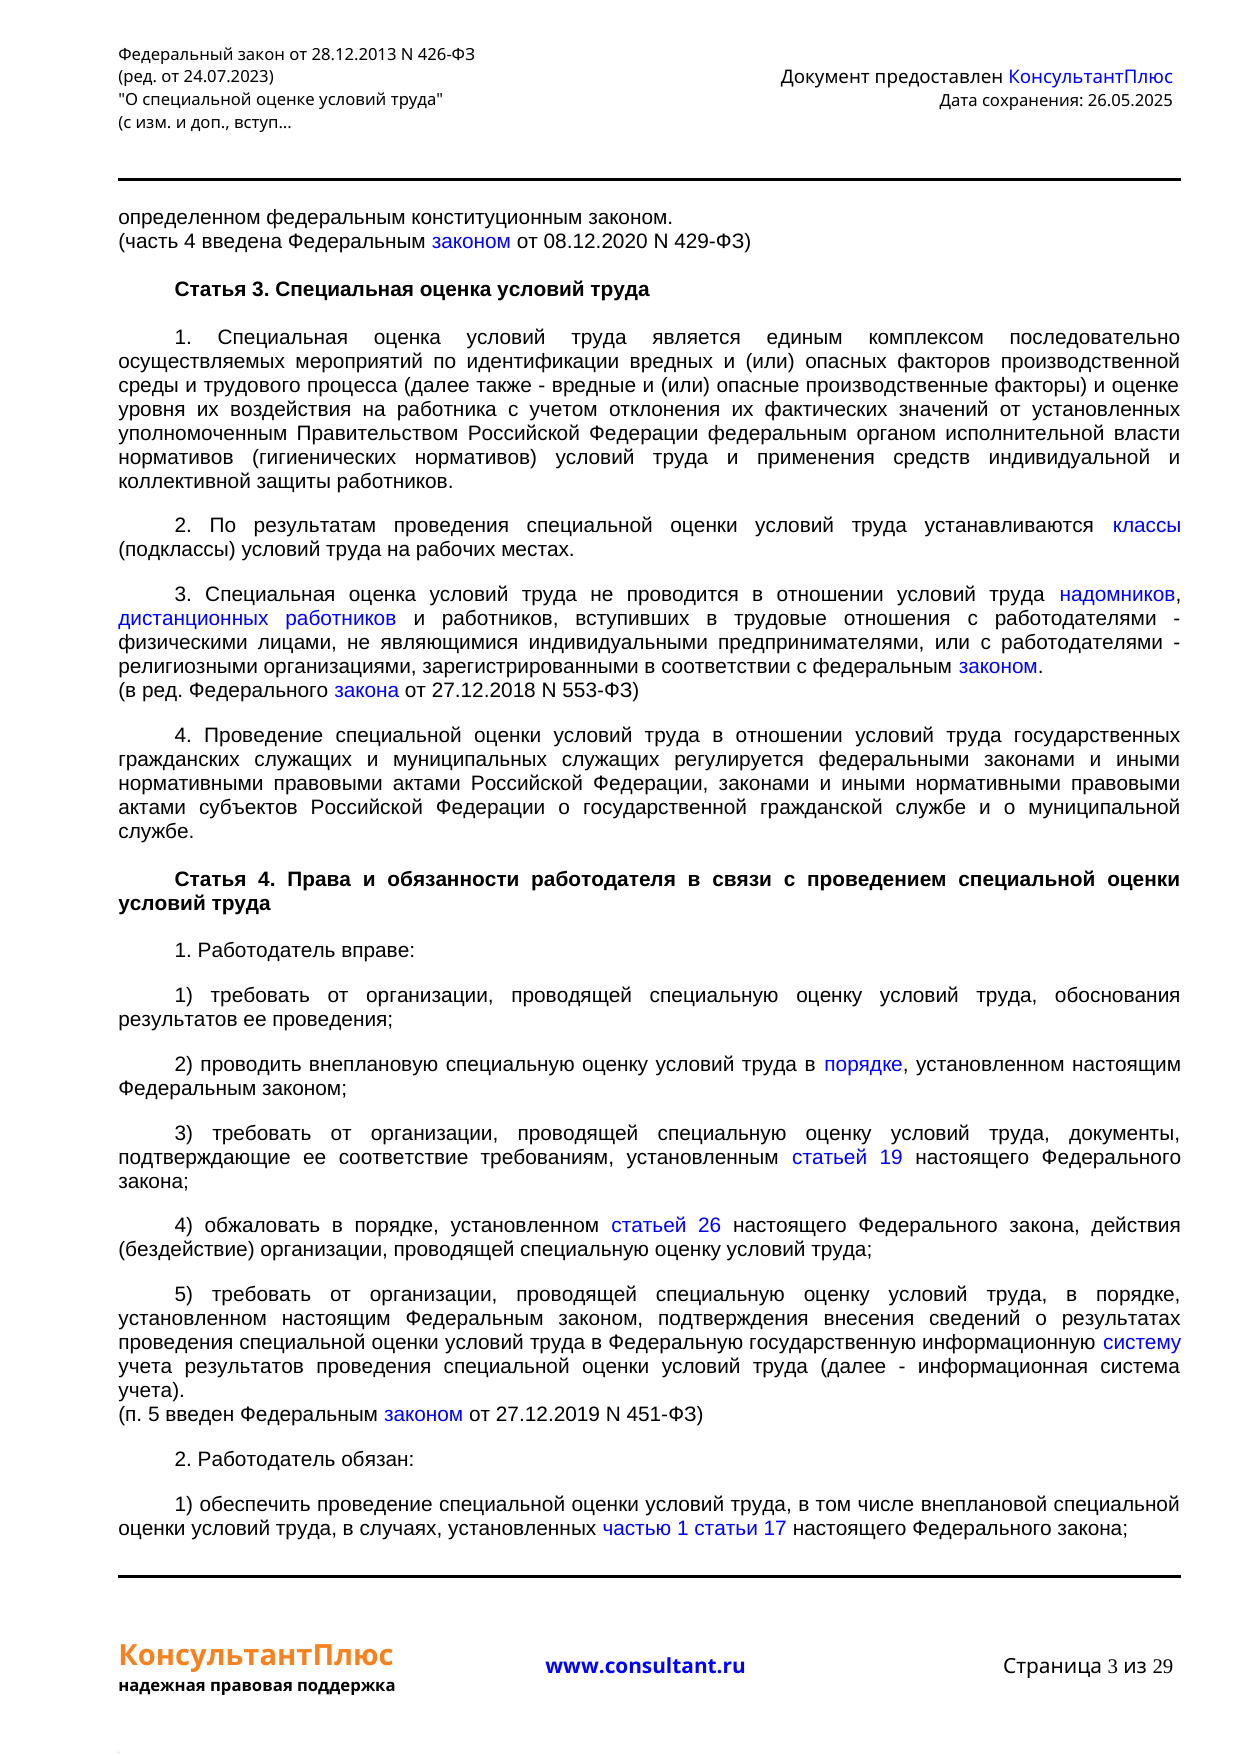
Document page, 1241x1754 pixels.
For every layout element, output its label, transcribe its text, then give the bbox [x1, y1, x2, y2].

text 2) проводить внеплановую специальную оценку условий труда в порядке, установленном настоящим Федеральным законом; [118, 1052, 1181, 1100]
text 5) требовать от организации, проводящей специальную оценку условий труда, в порядке, установленном настоящим Федеральным законом, подтверждения внесения сведений о результатах проведения специальной оценки условий труда в Федеральную государственную информационную систему учета результатов проведения специальной оценки условий труда (далее - информационная система учета). [118, 1282, 1181, 1402]
text 1. Специальная оценка условий труда является единым комплексом последовательно осуществляемых мероприятий по идентификации вредных и (или) опасных факторов производственной среды и трудового процесса (далее также - вредные и (или) опасные производственные факторы) и оценке уровня их воздействия на работника с учетом отклонения их фактических значений от установленных уполномоченным Правительством Российской Федерации федеральным органом исполнительной власти нормативов (гигиенических нормативов) условий труда и применения средств индивидуальной и коллективной защиты работников. [118, 325, 1181, 492]
text 1) требовать от организации, проводящей специальную оценку условий труда, обоснования результатов ее проведения; [118, 983, 1181, 1031]
text 1) обеспечить проведение специальной оценки условий труда, в том числе внеплановой специальной оценки условий труда, в случаях, установленных частью 1 статьи 17 настоящего Федерального закона; [118, 1491, 1181, 1539]
text 1. Работодатель вправе: [118, 938, 1181, 962]
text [118, 205, 1181, 229]
text 2. Работодатель обязан: [118, 1447, 1181, 1471]
text (п. 5 введен Федеральным законом от 27.12.2019 N 451-ФЗ) [118, 1402, 1181, 1426]
text (часть 4 введена Федеральным законом от 08.12.2020 N 429-ФЗ) [118, 229, 1181, 253]
text 3. Специальная оценка условий труда не проводится в отношении условий труда надомников, дистанционных работников и работников, вступивших в трудовые отношения с работодателями - физическими лицами, не являющимися индивидуальными предпринимателями, или с работодателями - религиозными организациями, зарегистрированными в соответствии с федеральным законом. [118, 582, 1181, 678]
title Статья 4. Права и обязанности работодателя в связи с проведением специальной оценки условий труда [118, 866, 1181, 914]
title Статья 3. Специальная оценка условий труда [118, 277, 1181, 301]
text 2. По результатам проведения специальной оценки условий труда устанавливаются классы (подклассы) условий труда на рабочих местах. [118, 513, 1181, 561]
text 4) обжаловать в порядке, установленном статьей 26 настоящего Федерального закона, действия (бездействие) организации, проводящей специальную оценку условий труда; [118, 1213, 1181, 1261]
text 4. Проведение специальной оценки условий труда в отношении условий труда государственных гражданских служащих и муниципальных служащих регулируется федеральными законами и иными нормативными правовыми актами Российской Федерации, законами и иными нормативными правовыми актами субъектов Российской Федерации о государственной гражданской службе и о муниципальной службе. [118, 723, 1181, 842]
text 3) требовать от организации, проводящей специальную оценку условий труда, документы, подтверждающие ее соответствие требованиям, установленным статьей 19 настоящего Федерального закона; [118, 1121, 1181, 1192]
text (в ред. Федерального закона от 27.12.2018 N 553-ФЗ) [118, 678, 1181, 702]
